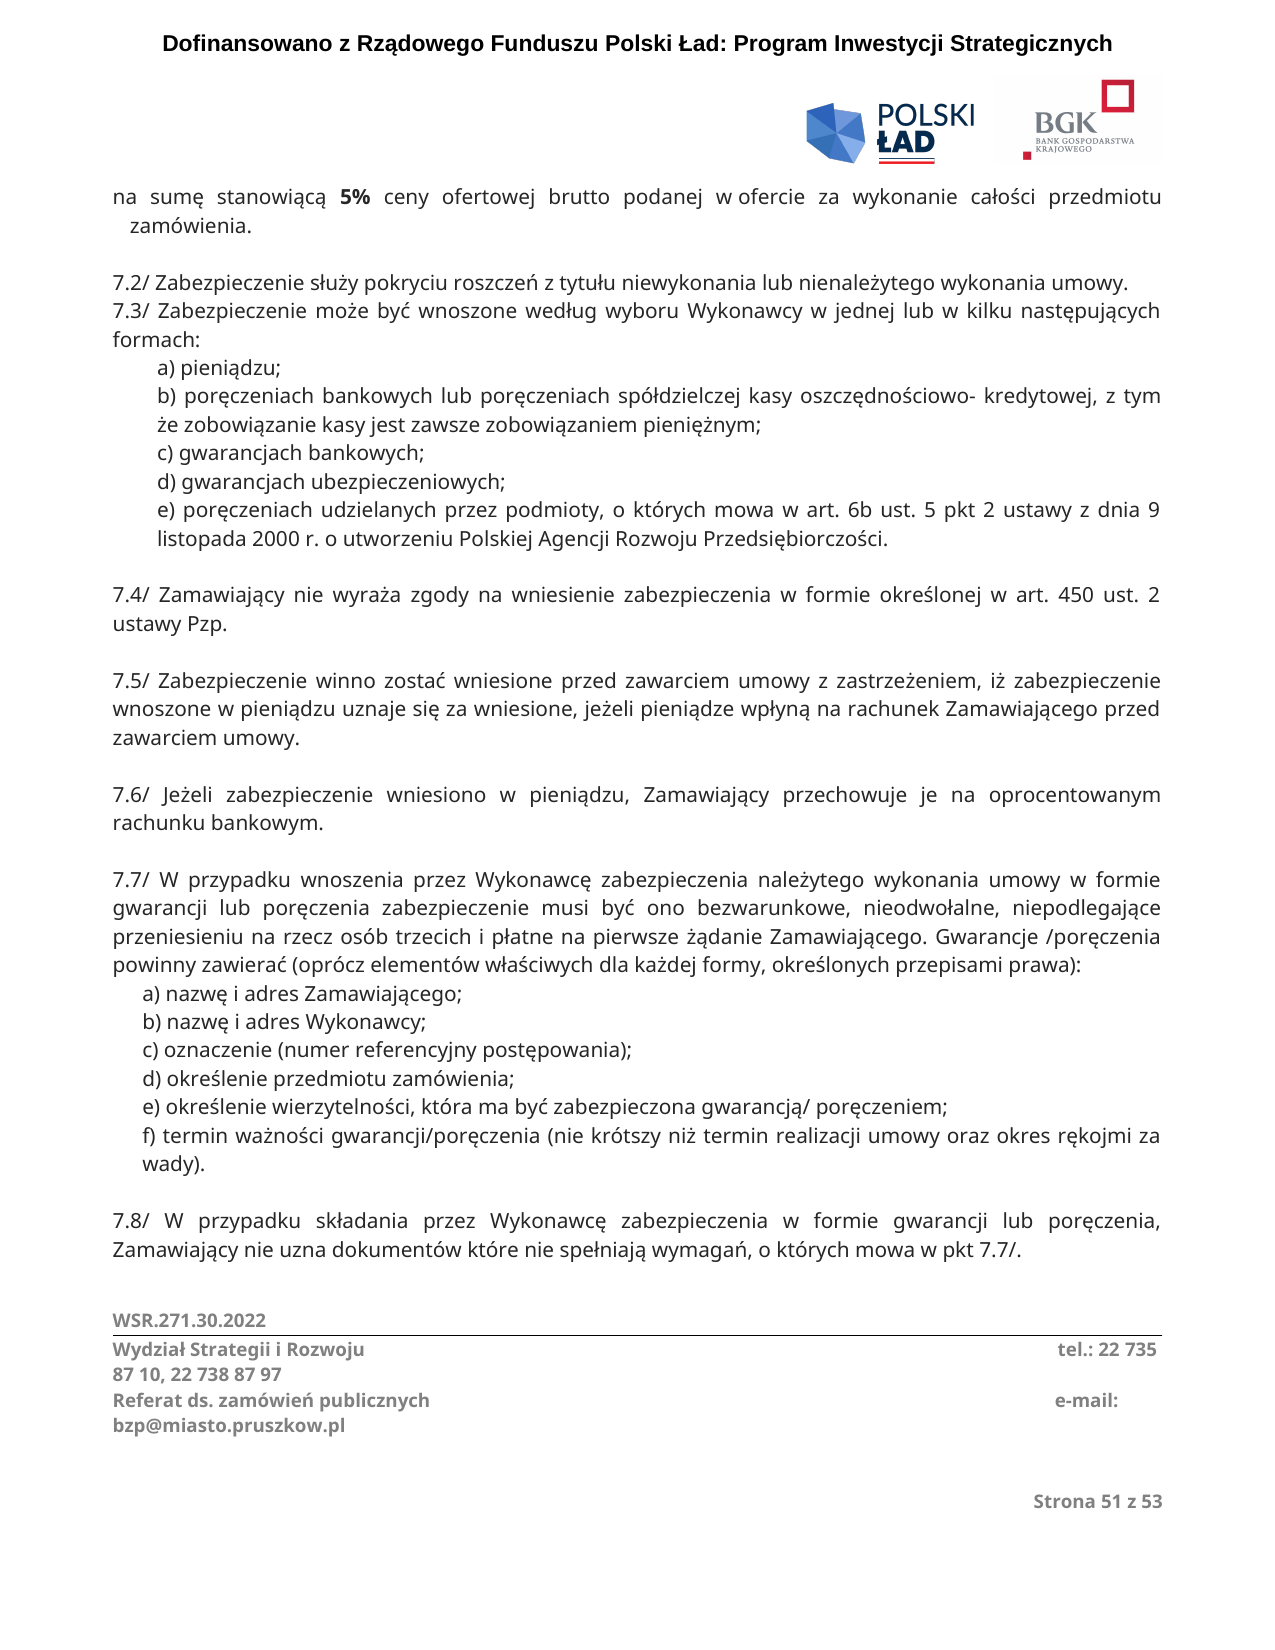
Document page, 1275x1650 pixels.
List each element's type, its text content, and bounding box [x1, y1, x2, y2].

picture [994, 75, 1163, 164]
text 7.5/ Zabezpieczenie winno zostać wniesione przed zawarciem umowy z zastrzeżeniem, iż zabezpieczenie wnoszone w pieniądzu uznaje się za wniesione, jeżeli pieniądze wpłyną na rachunek Zamawiającego przed zawarciem umowy. [112, 666, 1162, 751]
text a) pieniądzu; [157, 353, 1162, 382]
text f) termin ważności gwarancji/poręczenia (nie krótszy niż termin realizacji umowy oraz okres rękojmi za wady). [142, 1121, 1162, 1178]
text 7.7/ W przypadku wnoszenia przez Wykonawcę zabezpieczenia należytego wykonania umowy w formie gwarancji lub poręczenia zabezpieczenie musi być ono bezwarunkowe, nieodwołalne, niepodlegające przeniesieniu na rzecz osób trzecich i płatne na pierwsze żądanie Zamawiającego. Gwarancje /poręczenia powinny zawierać (oprócz elementów właściwych dla każdej formy, określonych przepisami prawa): [112, 865, 1162, 979]
text c) gwarancjach bankowych; [157, 438, 1162, 467]
text d) gwarancjach ubezpieczeniowych; [157, 467, 1162, 495]
text d) określenie przedmiotu zamówienia; [142, 1064, 1162, 1092]
text na sumę stanowiącą 5% ceny ofertowej brutto podanej w ofercie za wykonanie całości przedmiotu zamówienia. [112, 182, 1162, 239]
text b) nazwę i adres Wykonawcy; [142, 1007, 1162, 1036]
text c) oznaczenie (numer referencyjny postępowania); [142, 1036, 1162, 1064]
text 7.4/ Zamawiający nie wyraża zgody na wniesienie zabezpieczenia w formie określonej w art. 450 ust. 2 ustawy Pzp. [112, 581, 1162, 637]
picture [806, 103, 974, 164]
text e) określenie wierzytelności, która ma być zabezpieczona gwarancją/ poręczeniem; [142, 1092, 1162, 1121]
text a) nazwę i adres Zamawiającego; [142, 979, 1162, 1007]
text 7.2/ Zabezpieczenie służy pokryciu roszczeń z tytułu niewykonania lub nienależytego wykonania umowy. [112, 268, 1162, 296]
text 7.3/ Zabezpieczenie może być wnoszone według wyboru Wykonawcy w jednej lub w kilku następujących formach: [112, 296, 1162, 353]
text b) poręczeniach bankowych lub poręczeniach spółdzielczej kasy oszczędnościowo- kredytowej, z tym że zobowiązanie kasy jest zawsze zobowiązaniem pieniężnym; [157, 382, 1162, 438]
text e) poręczeniach udzielanych przez podmioty, o których mowa w art. 6b ust. 5 pkt 2 ustawy z dnia 9 listopada 2000 r. o utworzeniu Polskiej Agencji Rozwoju Przedsiębiorczości. [157, 495, 1162, 552]
text 7.6/ Jeżeli zabezpieczenie wniesiono w pieniądzu, Zamawiający przechowuje je na oprocentowanym rachunku bankowym. [112, 780, 1162, 837]
text 7.8/ W przypadku składania przez Wykonawcę zabezpieczenia w formie gwarancji lub poręczenia, Zamawiający nie uzna dokumentów które nie spełniają wymagań, o których mowa w pkt 7.7/. [112, 1206, 1162, 1263]
